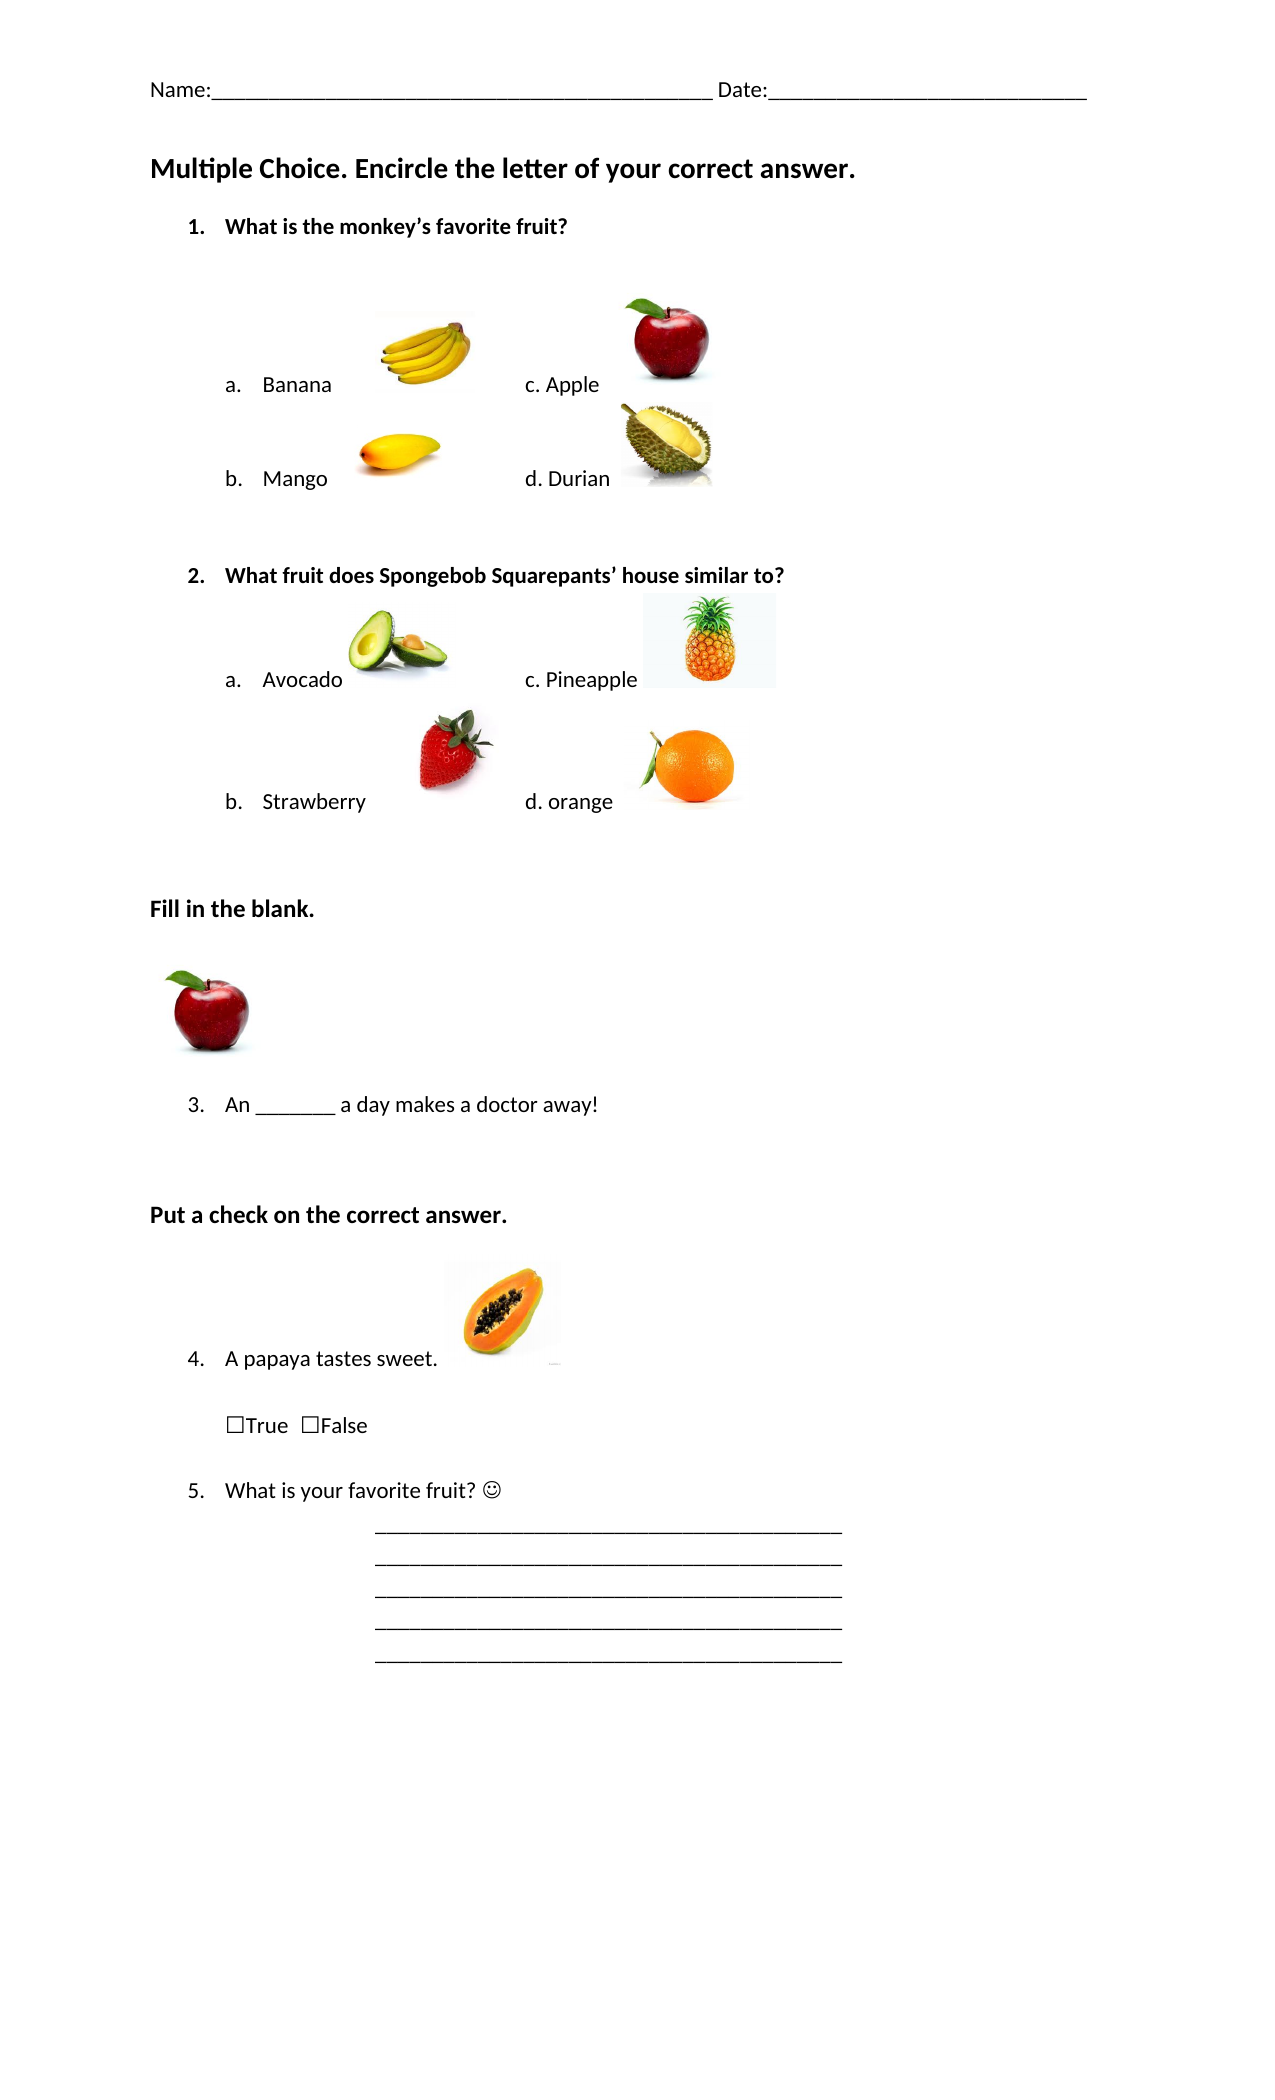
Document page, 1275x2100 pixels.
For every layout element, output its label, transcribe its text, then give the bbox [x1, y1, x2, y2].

list _________________________________________ [375, 1509, 1125, 1537]
list Avocado c. Pineapple [225, 593, 1125, 694]
picture [353, 423, 443, 487]
list Banana c. Apple [225, 276, 1125, 398]
list What fruit does Spongebob Squarepants’ house similar to? [187, 561, 1125, 589]
picture [623, 720, 750, 810]
list A papaya tastes sweet. [187, 1255, 1125, 1372]
picture [443, 1254, 562, 1367]
list True False [225, 1408, 1125, 1440]
picture [643, 593, 777, 688]
list Mango d. Durian [225, 402, 1125, 492]
text Multiple Choice. Encircle the letter of your correct answer. [150, 150, 1125, 186]
text Put a check on the correct answer. [150, 1199, 1125, 1229]
picture [150, 948, 269, 1065]
picture [375, 311, 476, 393]
list _________________________________________ [300, 1605, 1125, 1633]
picture [620, 402, 713, 487]
picture [348, 602, 456, 688]
text Fill in the blank. [150, 893, 1125, 924]
picture [610, 276, 729, 393]
list An _______ a day makes a doctor away! [187, 1090, 1125, 1118]
list _________________________________________ [262, 1638, 1125, 1666]
list What is the monkey’s favorite fruit? [187, 212, 1125, 240]
picture [375, 697, 518, 810]
list _________________________________________ [300, 1573, 1125, 1601]
list _________________________________________ [300, 1541, 1125, 1569]
list What is your favorite fruit? [187, 1477, 1125, 1505]
